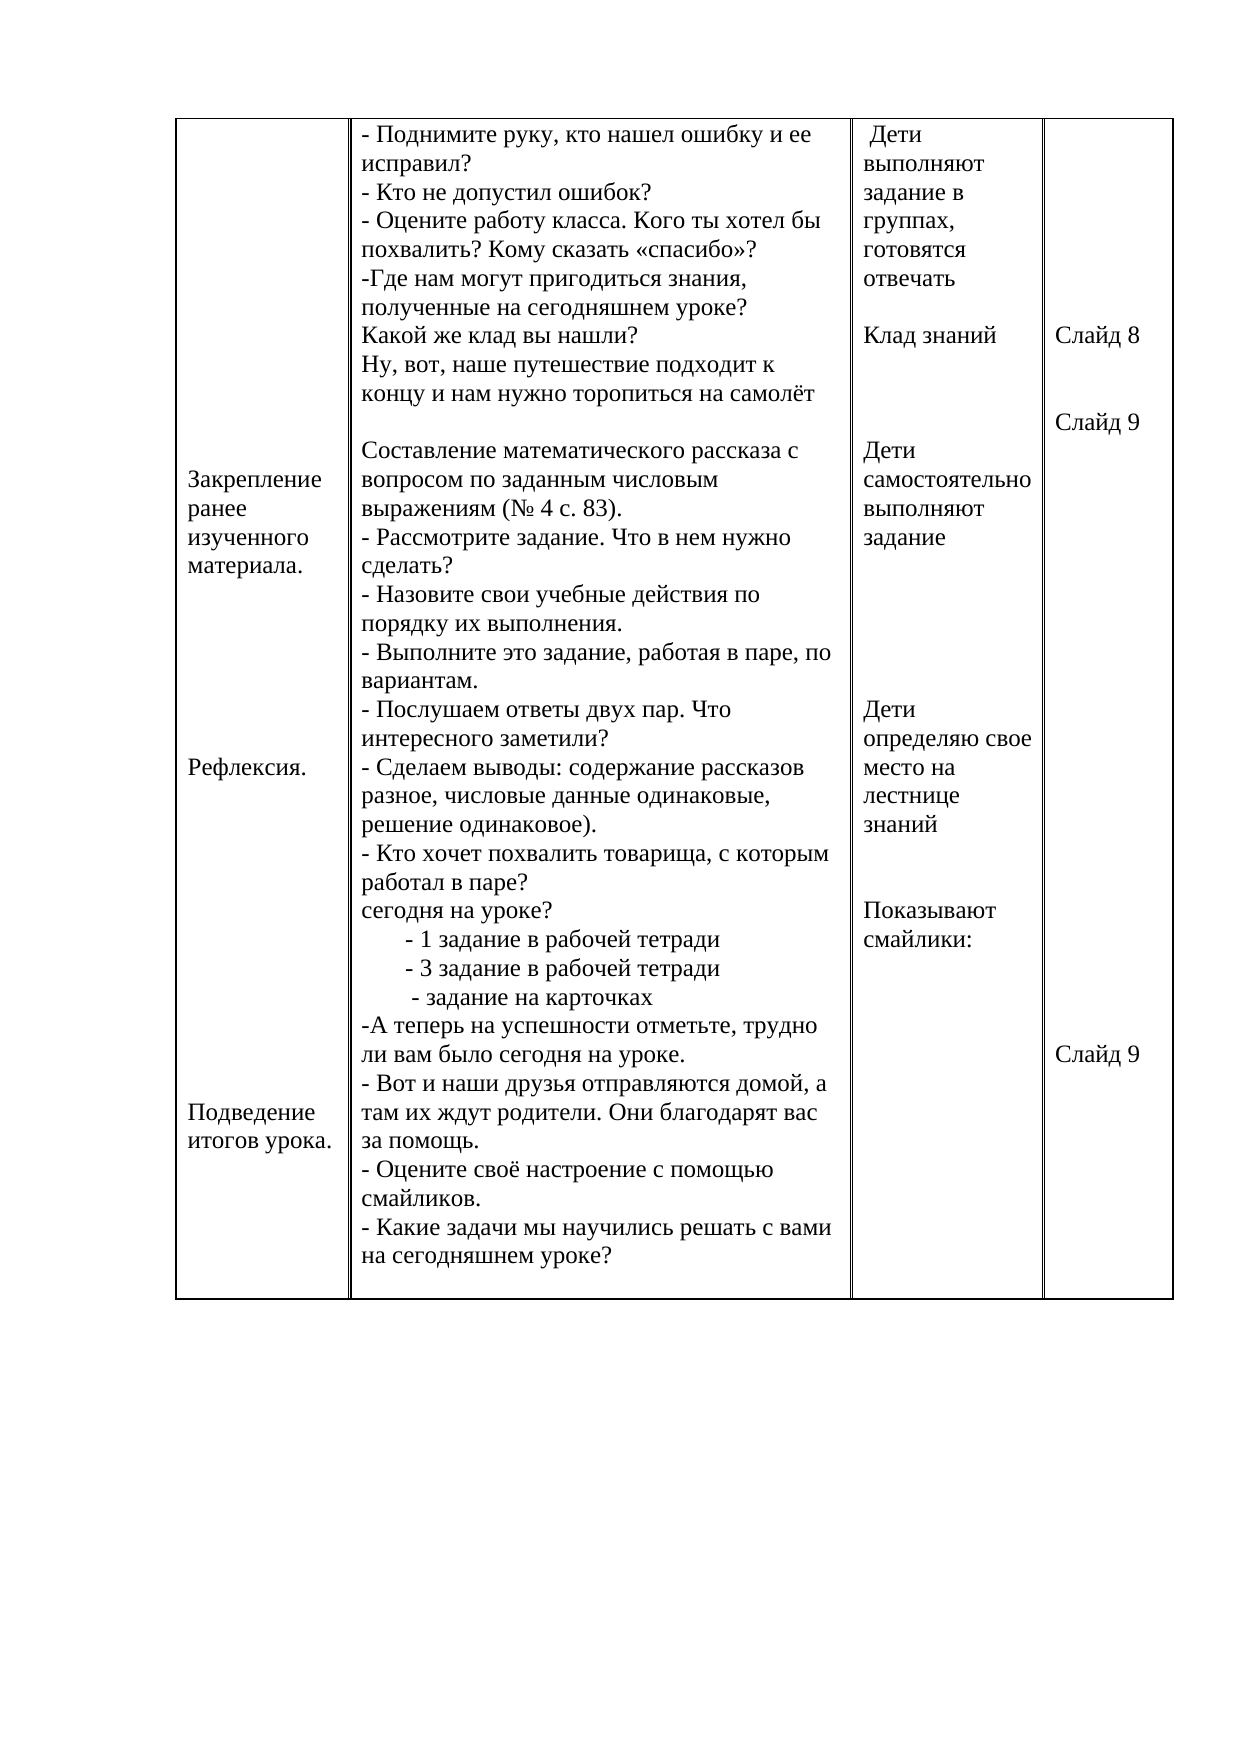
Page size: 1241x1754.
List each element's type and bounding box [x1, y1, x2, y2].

table_cell [352, 119, 850, 1298]
table_cell [853, 119, 1042, 1298]
table_cell [1045, 119, 1172, 1298]
table_cell [177, 119, 348, 1298]
